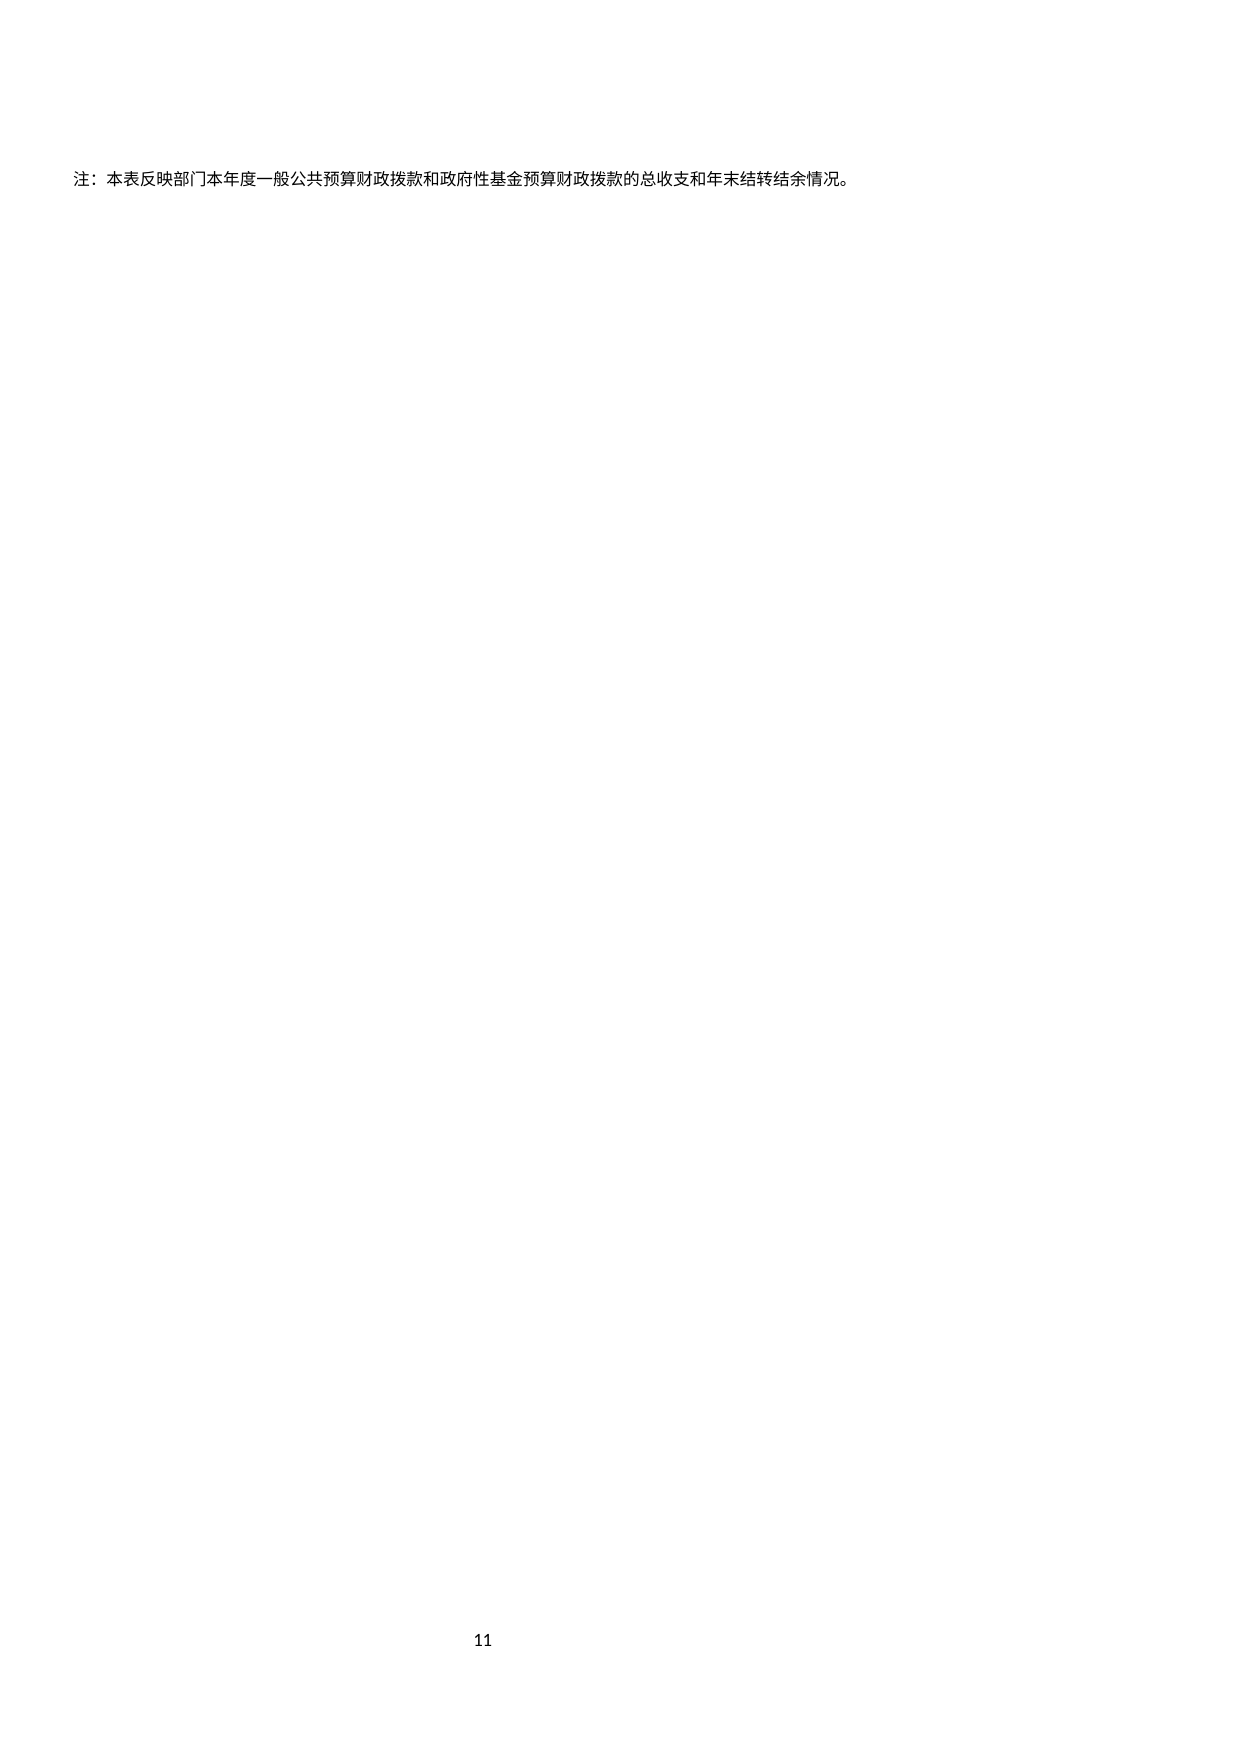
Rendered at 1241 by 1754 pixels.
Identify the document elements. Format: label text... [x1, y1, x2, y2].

table_cell 注：本表反映部门本年度一般公共预算财政拨款和政府性基金预算财政拨款的总收支和年末结转结余情况。 [71, 151, 1157, 202]
